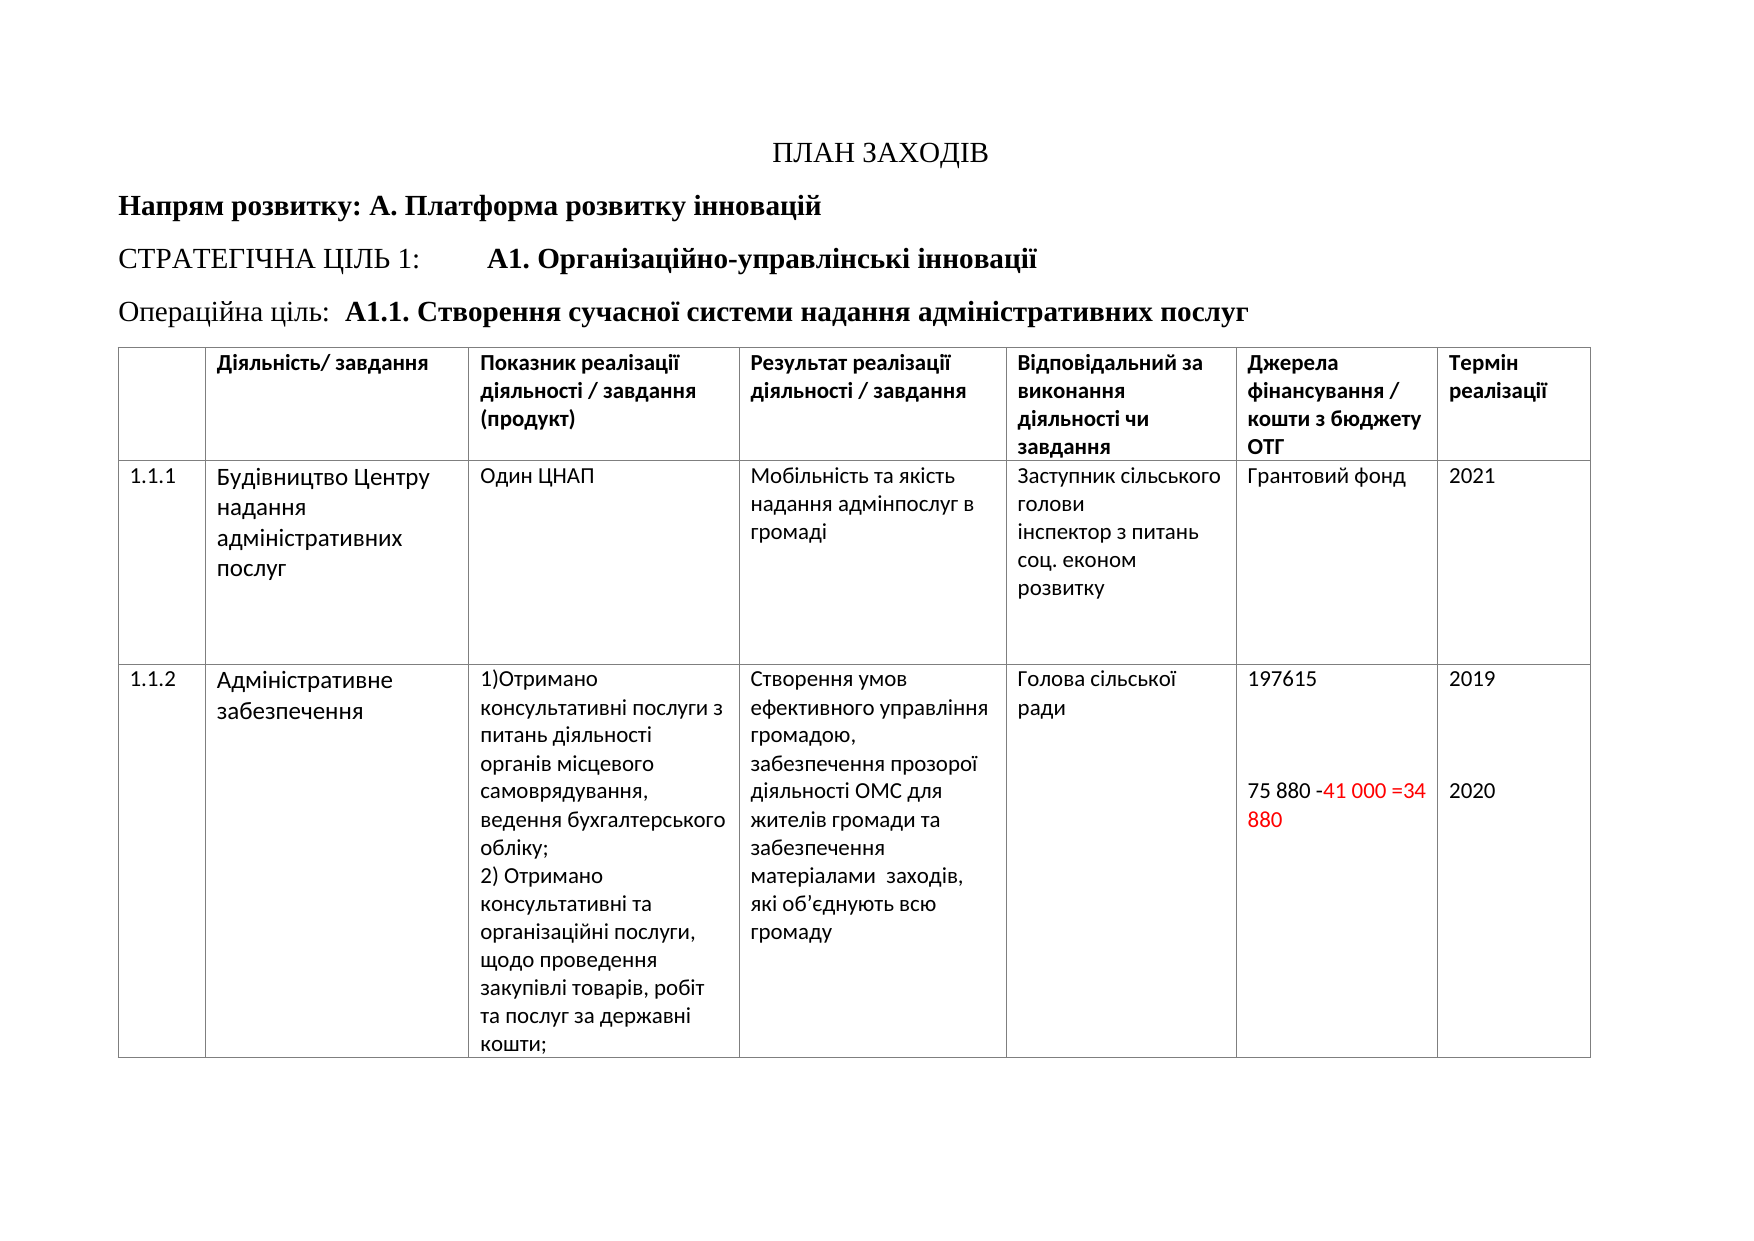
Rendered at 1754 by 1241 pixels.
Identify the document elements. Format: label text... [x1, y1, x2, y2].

table_header Результат реалізації діяльності / завдання [740, 348, 1006, 460]
table_cell Один ЦНАП [469, 461, 739, 663]
table_cell 1.1.1 [119, 461, 205, 663]
table_header Відповідальний за виконання діяльності чи завдання [1007, 348, 1236, 460]
table_cell 2021 [1438, 461, 1590, 663]
table_header [119, 348, 205, 460]
table_cell Будівництво Центру надання адміністративних послуг [206, 461, 468, 663]
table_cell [1007, 665, 1236, 1057]
table_header Термін реалізації [1438, 348, 1590, 460]
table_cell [469, 665, 739, 1057]
table_cell Заступник сільського голови інспектор з питань соц. економ розвитку [1007, 461, 1236, 663]
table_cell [740, 665, 1006, 1057]
table_header Показник реалізації діяльності / завдання (продукт) [469, 348, 739, 460]
table_header Джерела фінансування / кошти з бюджету ОТГ [1237, 348, 1437, 460]
text Напрям розвитку: А. Платформа розвитку інновацій [118, 188, 1636, 222]
table_header Діяльність/ завдання [206, 348, 468, 460]
text ПЛАН ЗАХОДІВ [118, 136, 1636, 169]
table_cell 2019 2020 [1438, 665, 1590, 1057]
table_cell Грантовий фонд [1237, 461, 1437, 663]
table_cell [206, 665, 468, 1057]
text СТРАТЕГІЧНА ЦІЛЬ 1: А1. Організаційно-управлінські інновації [118, 241, 1636, 275]
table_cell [1237, 665, 1437, 1057]
text Операційна ціль: А1.1. Створення сучасної системи надання адміністративних послуг [118, 294, 1636, 327]
table_cell 1.1.2 [119, 665, 205, 1057]
table_cell Мобільність та якість надання адмінпослуг в громаді [740, 461, 1006, 663]
